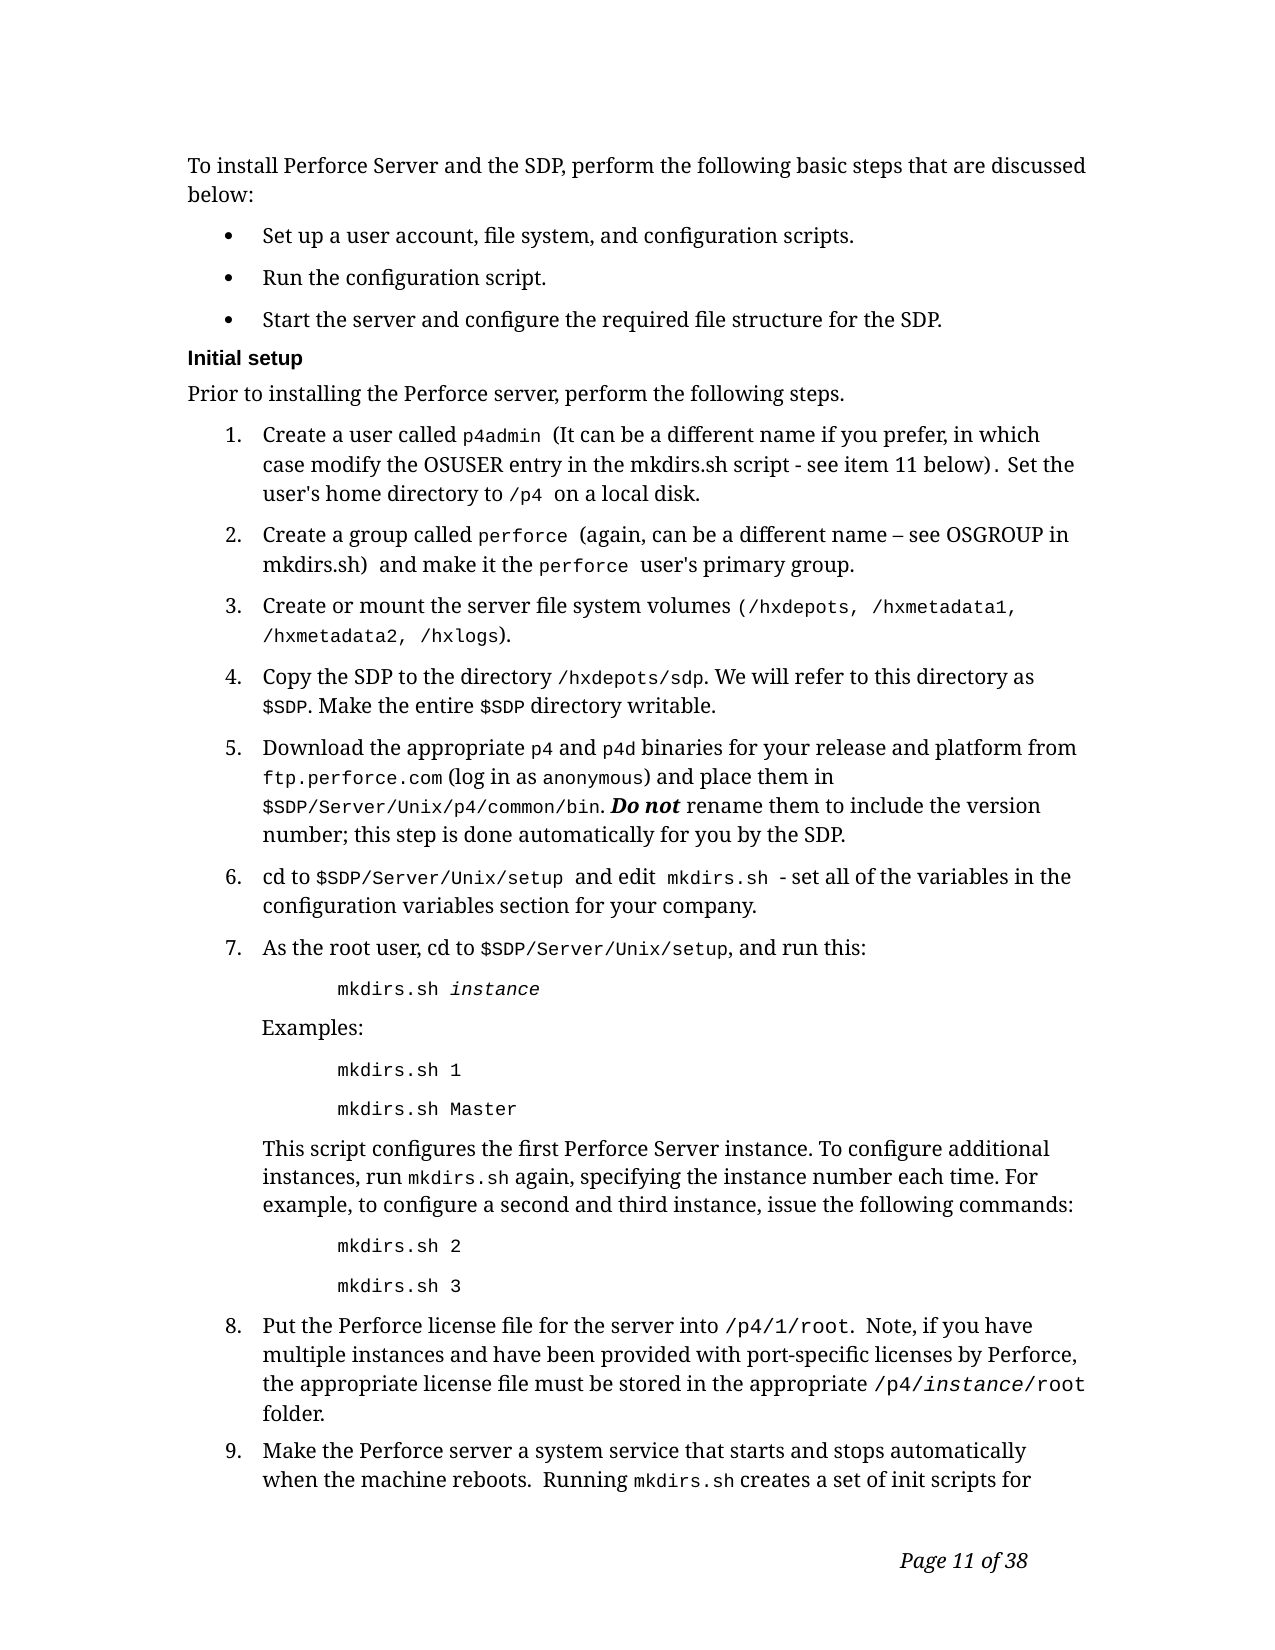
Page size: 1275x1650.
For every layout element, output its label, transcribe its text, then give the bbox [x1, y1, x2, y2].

list Create or mount the server file system volumes (/hxdepots, /hxmetadata1, /hxmetadata2, /hxlogs). [225, 591, 1087, 649]
list cd to $SDP/Server/Unix/setup and edit mkdirs.sh - set all of the variables in the configuration variables section for your company. [225, 861, 1087, 920]
subtitle Initial setup [187, 346, 1043, 370]
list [225, 1436, 1087, 1494]
text mkdirs.sh Master [262, 1094, 1087, 1121]
text mkdirs.sh 2 [262, 1231, 1087, 1258]
text mkdirs.sh instance [262, 974, 1087, 1001]
text This script configures the first Perforce Server instance. To configure additional instances, run mkdirs.sh again, specifying the instance number each time. For example, to configure a second and third instance, issue the following commands: [262, 1134, 1087, 1219]
list Set up a user account, file system, and configuration scripts. [225, 221, 1087, 250]
text mkdirs.sh 3 [262, 1271, 1087, 1298]
list As the root user, cd to $SDP/Server/Unix/setup, and run this: [225, 932, 1087, 961]
list Run the configuration script. [225, 262, 1087, 292]
text Examples: [261, 1013, 1087, 1042]
text To install Perforce Server and the SDP, perform the following basic steps that are discussed below: [187, 150, 1087, 208]
list Copy the SDP to the directory /hxdepots/sdp. We will refer to this directory as $SDP. Make the entire $SDP directory writable. [225, 661, 1087, 720]
list Start the server and configure the required file structure for the SDP. [225, 304, 1087, 333]
list Download the appropriate p4 and p4d binaries for your release and platform from ftp.perforce.com (log in as anonymous) and place them in $SDP/Server/Unix/p4/common/bin. Do not rename them to include the version number; this step is done automatically for you by the SDP. [225, 732, 1087, 849]
list Put the Perforce license file for the server into /p4/1/root. Note, if you have multiple instances and have been provided with port-specific licenses by Perforce, the appropriate license file must be stored in the appropriate /p4/instance/root folder. [225, 1311, 1087, 1427]
text mkdirs.sh 1 [262, 1054, 1087, 1082]
list Create a group called perforce (again, can be a different name – see OSGROUP in mkdirs.sh) and make it the perforce user's primary group. [225, 520, 1087, 578]
text Prior to installing the Perforce server, perform the following steps. [187, 378, 1087, 407]
